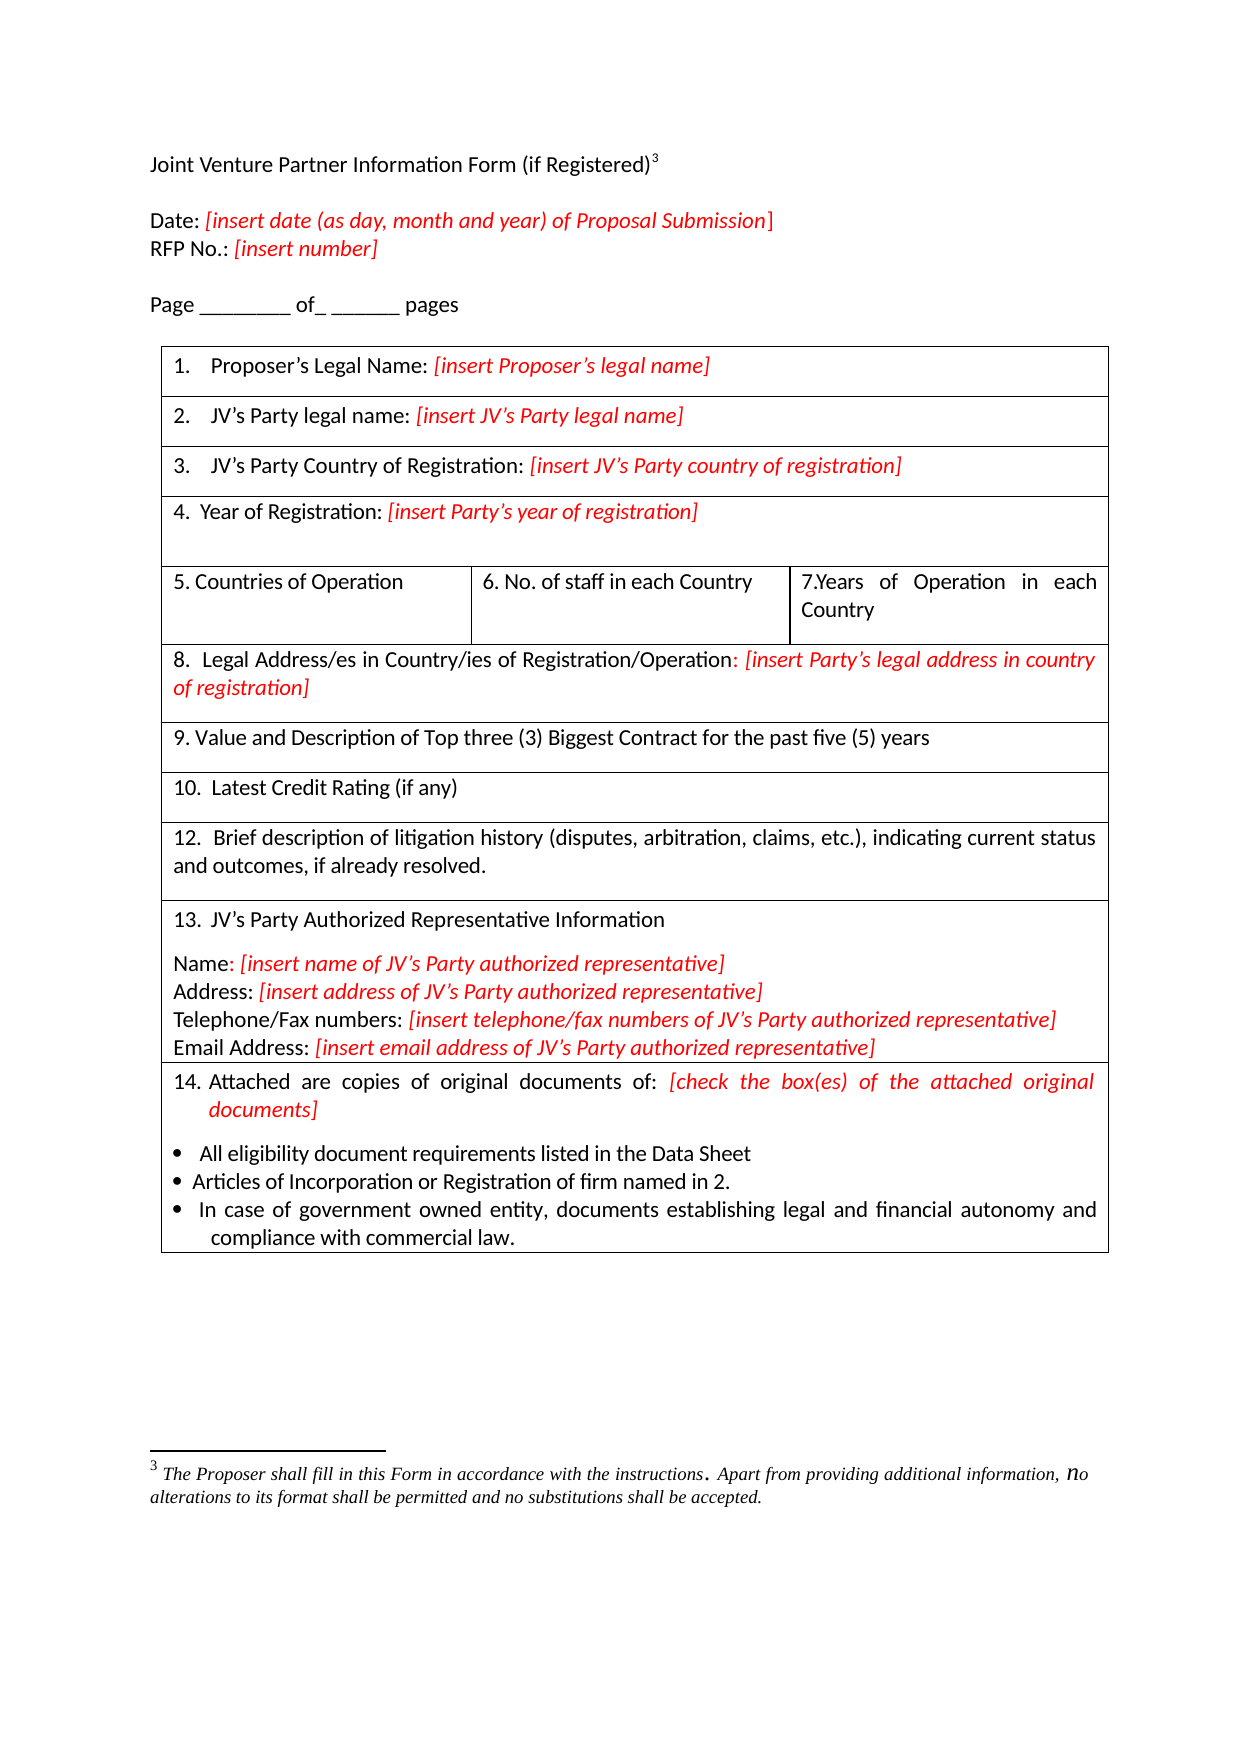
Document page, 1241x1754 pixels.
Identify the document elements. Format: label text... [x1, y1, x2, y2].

table_cell 4. Year of Registration: [insert Party’s year of registration] [162, 497, 1108, 566]
table_cell 2. JV’s Party legal name: [insert JV’s Party legal name] [162, 397, 1108, 446]
table_cell 5. Countries of Operation [162, 567, 471, 644]
table_cell 14. Attached are copies of original documents of: [check the box(es) of the attached original documents] All eligibility document requirements listed in the Data Sheet Articles of Incorporation or Registration of firm named in 2. In case of government owned entity, documents establishing legal and financial autonomy and compliance with commercial law. [162, 1063, 1108, 1252]
table_cell 7.Years of Operation in each Country [791, 567, 1108, 644]
text Page ________ of_ ______ pages [150, 290, 1090, 318]
table_cell 6. No. of staff in each Country [472, 567, 789, 644]
table_header 1. Proposer’s Legal Name: [insert Proposer’s legal name] [162, 347, 1108, 396]
table_cell 9. Value and Description of Top three (3) Biggest Contract for the past five (5) years [162, 723, 1108, 772]
text Date: [insert date (as day, month and year) of Proposal Submission] [150, 206, 1090, 234]
text Joint Venture Partner Information Form (if Registered) [150, 150, 1090, 178]
table_cell 8. Legal Address/es in Country/ies of Registration/Operation: [insert Party’s legal address in country of registration] [162, 645, 1108, 722]
table_cell 12. Brief description of litigation history (disputes, arbitration, claims, etc.), indicating current status and outcomes, if already resolved. [162, 823, 1108, 899]
text RFP No.: [insert number] [150, 234, 1090, 262]
table_cell 10. Latest Credit Rating (if any) [162, 773, 1108, 822]
table_cell 13. JV’s Party Authorized Representative Information Name: [insert name of JV’s Party authorized representative] Address: [insert address of JV’s Party authorized representative] Telephone/Fax numbers: [insert telephone/fax numbers of JV’s Party authorized representative] Email Address: [insert email address of JV’s Party authorized representative] [162, 901, 1108, 1062]
table_cell 3. JV’s Party Country of Registration: [insert JV’s Party country of registration] [162, 447, 1108, 496]
